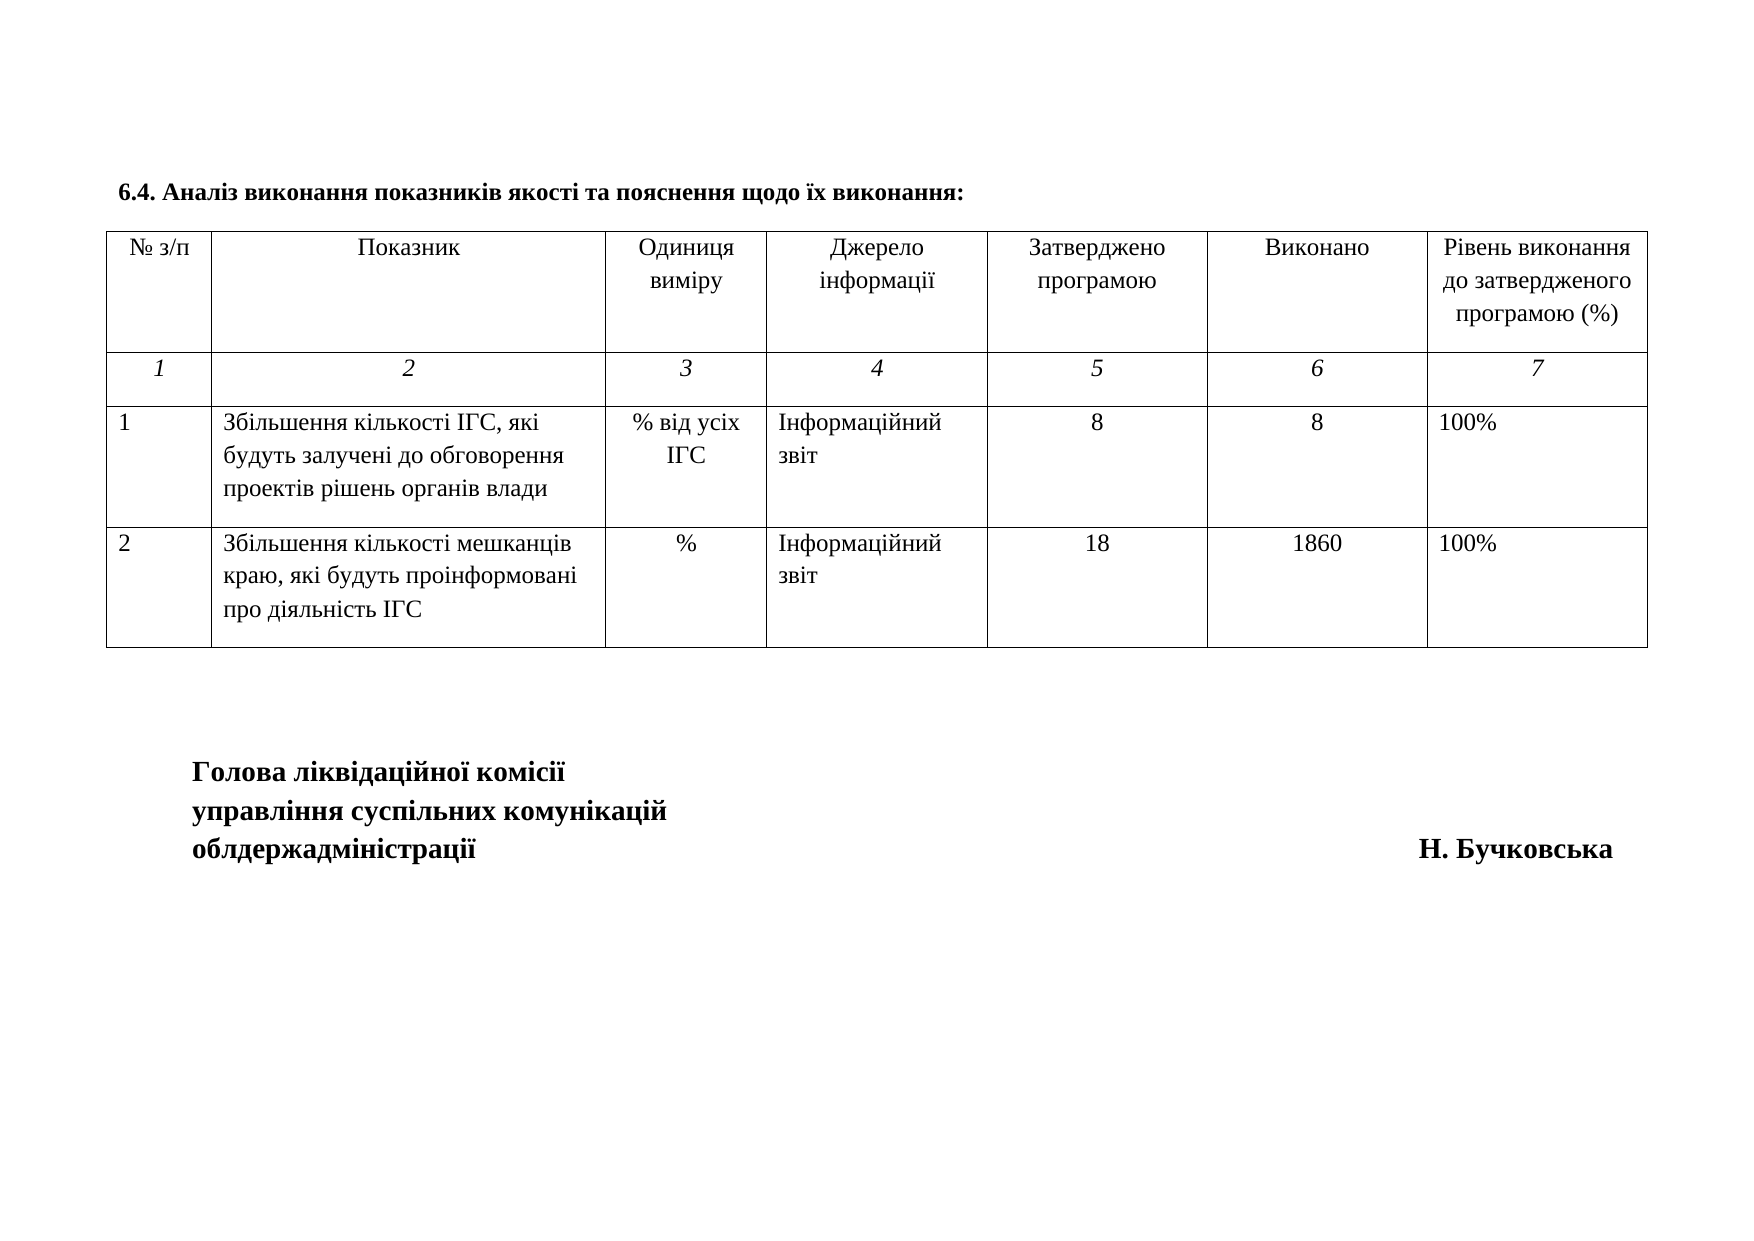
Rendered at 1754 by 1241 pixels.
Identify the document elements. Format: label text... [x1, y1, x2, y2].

text облдержадміністрації Н. Бучковська [118, 831, 1636, 865]
table_header Одиниця виміру [606, 232, 766, 352]
table_cell Збільшення кількості мешканців краю, які будуть проінформовані про діяльність ІГС [212, 528, 605, 647]
table_cell 4 [767, 353, 987, 406]
table_header № з/п [107, 232, 211, 352]
table_cell 3 [606, 353, 766, 406]
table_cell 100% [1428, 407, 1647, 527]
table_cell Інформаційний звіт [767, 407, 987, 527]
text 6.4. Аналіз виконання показників якості та пояснення щодо їх виконання: [118, 177, 1636, 206]
table_cell 6 [1208, 353, 1427, 406]
table_header Показник [212, 232, 605, 352]
table_cell 1 [107, 407, 211, 527]
text Голова ліквідаційної комісії [118, 754, 1636, 788]
table_cell Збільшення кількості ІГС, які будуть залучені до обговорення проектів рішень органів влади [212, 407, 605, 527]
table_cell 2 [212, 353, 605, 406]
table_cell 1860 [1208, 528, 1427, 647]
table_cell 1 [107, 353, 211, 406]
table_cell 100% [1428, 528, 1647, 647]
text управління суспільних комунікацій [118, 793, 1636, 826]
table_header Рівень виконання до затвердженого програмою (%) [1428, 232, 1647, 352]
table_cell 2 [107, 528, 211, 647]
table_cell 5 [988, 353, 1207, 406]
table_cell 8 [988, 407, 1207, 527]
table_cell % [606, 528, 766, 647]
table_header Виконано [1208, 232, 1427, 352]
table_cell 18 [988, 528, 1207, 647]
table_cell 7 [1428, 353, 1647, 406]
table_cell 8 [1208, 407, 1427, 527]
table_header Затверджено програмою [988, 232, 1207, 352]
table_cell Інформаційний звіт [767, 528, 987, 647]
table_cell % від усіх ІГС [606, 407, 766, 527]
table_header Джерело інформації [767, 232, 987, 352]
